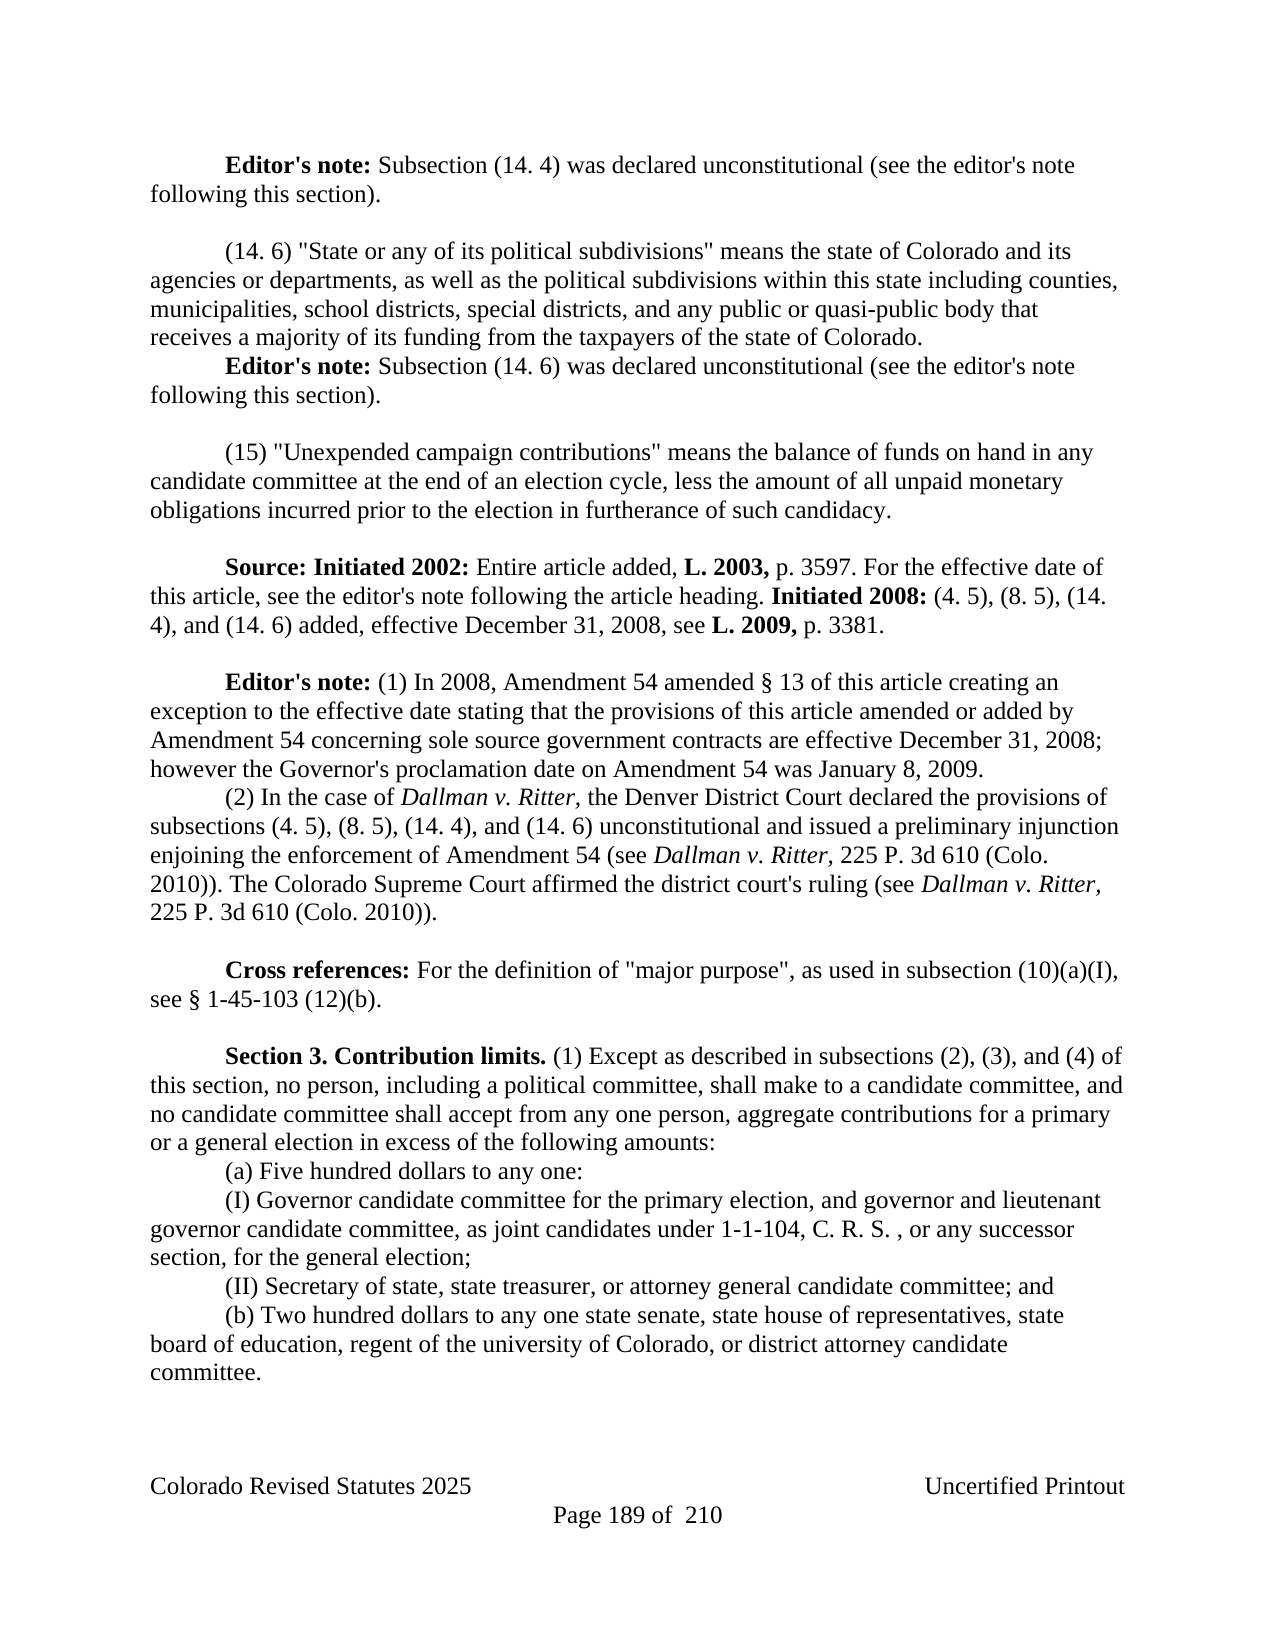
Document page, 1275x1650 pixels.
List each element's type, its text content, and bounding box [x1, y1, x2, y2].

text (2) In the case of Dallman v. Ritter, the Denver District Court declared the provisions of subsections (4. 5), (8. 5), (14. 4), and (14. 6) unconstitutional and issued a preliminary injunction enjoining the enforcement of Amendment 54 (see Dallman v. Ritter, 225 P. 3d 610 (Colo. 2010)). The Colorado Supreme Court affirmed the district court's ruling (see Dallman v. Ritter, 225 P. 3d 610 (Colo. 2010)). [150, 782, 1125, 926]
text (II) Secretary of state, state treasurer, or attorney general candidate committee; and [150, 1271, 1125, 1300]
text (b) Two hundred dollars to any one state senate, state house of representatives, state board of education, regent of the university of Colorado, or district attorney candidate committee. [150, 1300, 1125, 1386]
text Section 3. Contribution limits. (1) Except as described in subsections (2), (3), and (4) of this section, no person, including a political committee, shall make to a candidate committee, and no candidate committee shall accept from any one person, aggregate contributions for a primary or a general election in excess of the following amounts: [150, 1041, 1125, 1156]
text (14. 6) "State or any of its political subdivisions" means the state of Colorado and its agencies or departments, as well as the political subdivisions within this state including counties, municipalities, school districts, special districts, and any public or quasi-public body that receives a majority of its funding from the taxpayers of the state of Colorado. [150, 236, 1125, 351]
text (a) Five hundred dollars to any one: [150, 1156, 1125, 1185]
text (15) "Unexpended campaign contributions" means the balance of funds on hand in any candidate committee at the end of an election cycle, less the amount of all unpaid monetary obligations incurred prior to the election in furtherance of such candidacy. [150, 437, 1125, 524]
text Source: Initiated 2002: Entire article added, L. 2003, p. 3597. For the effective date of this article, see the editor's note following the article heading. Initiated 2008: (4. 5), (8. 5), (14. 4), and (14. 6) added, effective December 31, 2008, see L. 2009, p. 3381. [150, 552, 1125, 639]
text Editor's note: Subsection (14. 6) was declared unconstitutional (see the editor's note following this section). [150, 351, 1125, 409]
text Editor's note: (1) In 2008, Amendment 54 amended § 13 of this article creating an exception to the effective date stating that the provisions of this article amended or added by Amendment 54 concerning sole source government contracts are effective December 31, 2008; however the Governor's proclamation date on Amendment 54 was January 8, 2009. [150, 667, 1125, 782]
text Editor's note: Subsection (14. 4) was declared unconstitutional (see the editor's note following this section). [150, 150, 1125, 207]
text Cross references: For the definition of "major purpose", as used in subsection (10)(a)(I), see § 1-45-103 (12)(b). [150, 955, 1125, 1012]
